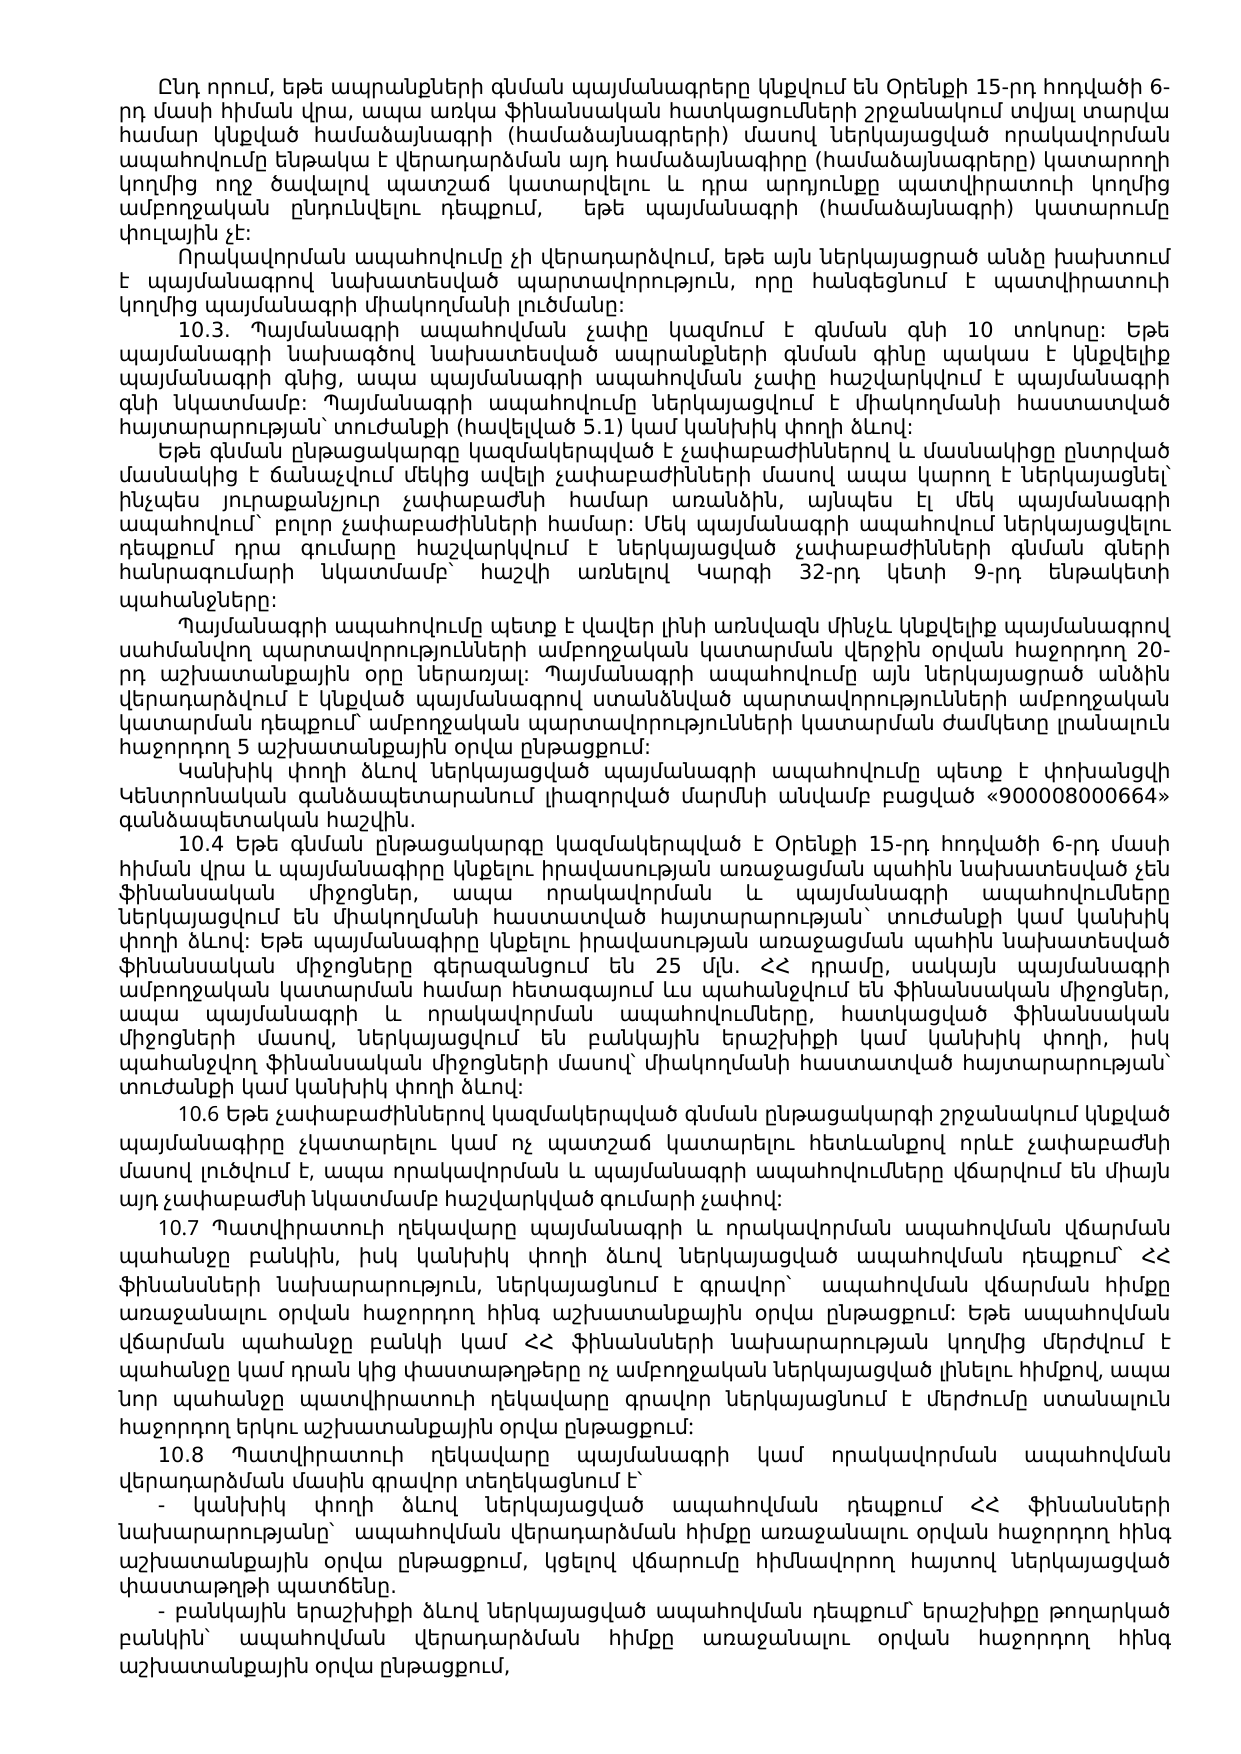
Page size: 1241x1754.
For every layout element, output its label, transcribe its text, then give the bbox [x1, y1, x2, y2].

text 10.8 Պատվիրատուի ղեկավարը պայմանագրի կամ որակավորման ապահովման վերադարձման մասին գրավոր տեղեկացնում է՝ [118, 1441, 1171, 1493]
text Ընդ որում, եթե ապրանքների գնման պայմանագրերը կնքվում են Օրենքի 15-րդ հոդվածի 6-րդ մասի հիման վրա, ապա առկա ֆինանսական հատկացումների շրջանակում տվյալ տարվա համար կնքված համաձայնագրի (համաձայնագրերի) մասով ներկայացված որակավորման ապահովումը ենթակա է վերադարձման այդ համաձայնագիրը (համաձայնագրերը) կատարողի կողմից ողջ ծավալով պատշաճ կատարվելու և դրա արդյունքը պատվիրատուի կողմից ամբողջական ընդունվելու դեպքում, եթե պայմանագրի (համաձայնագրի) կատարումը փուլային չէ: [118, 75, 1171, 245]
text Պայմանագրի ապահովումը պետք է վավեր լինի առնվազն մինչև կնքվելիք պայմանագրով սահմանվող պարտավորությունների ամբողջական կատարման վերջին օրվան հաջորդող 20-րդ աշխատանքային օրը ներառյալ: Պայմանագրի ապահովումը այն ներկայացրած անձին վերադարձվում է կնքված պայմանագրով ստանձնված պարտավորությունների ամբողջական կատարման դեպքում՝ ամբողջական պարտավորությունների կատարման ժամկետը լրանալուն հաջորդող 5 աշխատանքային օրվա ընթացքում: [118, 614, 1171, 759]
text Եթե գնման ընթացակարգը կազմակերպված է չափաբաժիններով և մասնակիցը ընտրված մասնակից է ճանաչվում մեկից ավելի չափաբաժինների մասով ապա կարող է ներկայացնել՝ ինչպես յուրաքանչյուր չափաբաժնի համար առանձին, այնպես էլ մեկ պայմանագրի ապահովում` բոլոր չափաբաժինների համար: Մեկ պայմանագրի ապահովում ներկայացվելու դեպքում դրա գումարը հաշվարկվում է ներկայացված չափաբաժինների գնման գների հանրագումարի նկատմամբ՝ հաշվի առնելով Կարգի 32-րդ կետի 9-րդ ենթակետի պահանջները: [118, 439, 1171, 614]
text 10.3. Պայմանագրի ապահովման չափը կազմում է գնման գնի 10 տոկոսը: Եթե պայմանագրի նախագծով նախատեսված ապրանքների գնման գինը պակաս է կնքվելիք պայմանագրի գնից, ապա պայմանագրի ապահովման չափը հաշվարկվում է պայմանագրի գնի նկատմամբ: Պայմանագրի ապահովումը ներկայացվում է միակողմանի հաստատված հայտարարության՝ տուժանքի (հավելված 5.1) կամ կանխիկ փողի ձևով: [118, 318, 1171, 439]
text - բանկային երաշխիքի ձևով ներկայացված ապահովման դեպքում՝ երաշխիքը թողարկած բանկին՝ ապահովման վերադարձման հիմքը առաջանալու օրվան հաջորդող հինգ աշխատանքային օրվա ընթացքում, [118, 1599, 1171, 1680]
text 10.6 Եթե չափաբաժիններով կազմակերպված գնման ընթացակարգի շրջանակում կնքված պայմանագիրը չկատարելու կամ ոչ պատշաճ կատարելու հետևանքով որևէ չափաբաժնի մասով լուծվում է, ապա որակավորման և պայմանագրի ապահովումները վճարվում են միայն այդ չափաբաժնի նկատմամբ հաշվարկված գումարի չափով: [118, 1099, 1171, 1213]
text - կանխիկ փողի ձևով ներկայացված ապահովման դեպքում ՀՀ ֆինանսների նախարարությանը՝ ապահովման վերադարձման հիմքը առաջանալու օրվան հաջորդող հինգ աշխատանքային օրվա ընթացքում, կցելով վճարումը հիմնավորող հայտով ներկայացված փաստաթղթի պատճենը. [118, 1493, 1171, 1599]
text Որակավորման ապահովումը չի վերադարձվում, եթե այն ներկայացրած անձը խախտում է պայմանագրով նախատեսված պարտավորություն, որը հանգեցնում է պատվիրատուի կողմից պայմանագրի միակողմանի լուծմանը: [118, 245, 1171, 318]
text 10.4 Եթե գնման ընթացակարգը կազմակերպված է Օրենքի 15-րդ հոդվածի 6-րդ մասի հիման վրա և պայմանագիրը կնքելու իրավասության առաջացման պահին նախատեսված չեն ֆինանսական միջոցներ, ապա որակավորման և պայմանագրի ապահովումները ներկայացվում են միակողմանի հաստատված հայտարարության` տուժանքի կամ կանխիկ փողի ձևով: Եթե պայմանագիրը կնքելու իրավասության առաջացման պահին նախատեսված ֆինանսական միջոցները գերազանցում են 25 մլն. ՀՀ դրամը, սակայն պայմանագրի ամբողջական կատարման համար հետագայում ևս պահանջվում են ֆինանսական միջոցներ, ապա պայմանագրի և որակավորման ապահովումները, հատկացված ֆինանսական միջոցների մասով, ներկայացվում են բանկային երաշխիքի կամ կանխիկ փողի, իսկ պահանջվող ֆինանսական միջոցների մասով՝ միակողմանի հաստատված հայտարարության՝ տուժանքի կամ կանխիկ փողի ձևով: [118, 832, 1171, 1099]
text 10.7 Պատվիրատուի ղեկավարը պայմանագրի և որակավորման ապահովման վճարման պահանջը բանկին, իսկ կանխիկ փողի ձևով ներկայացված ապահովման դեպքում՝ ՀՀ ֆինանսների նախարարություն, ներկայացնում է գրավոր՝ ապահովման վճարման հիմքը առաջանալու օրվան հաջորդող հինգ աշխատանքային օրվա ընթացքում: Եթե ապահովման վճարման պահանջը բանկի կամ ՀՀ ֆինանսների նախարարության կողմից մերժվում է պահանջը կամ դրան կից փաստաթղթերը ոչ ամբողջական ներկայացված լինելու հիմքով, ապա նոր պահանջը պատվիրատուի ղեկավարը գրավոր ներկայացնում է մերժումը ստանալուն հաջորդող երկու աշխատանքային օրվա ընթացքում: [118, 1213, 1171, 1441]
text Կանխիկ փողի ձևով ներկայացված պայմանագրի ապահովումը պետք է փոխանցվի Կենտրոնական գանձապետարանում լիազորված մարմնի անվամբ բացված «900008000664» գանձապետական հաշվին. [118, 759, 1171, 832]
